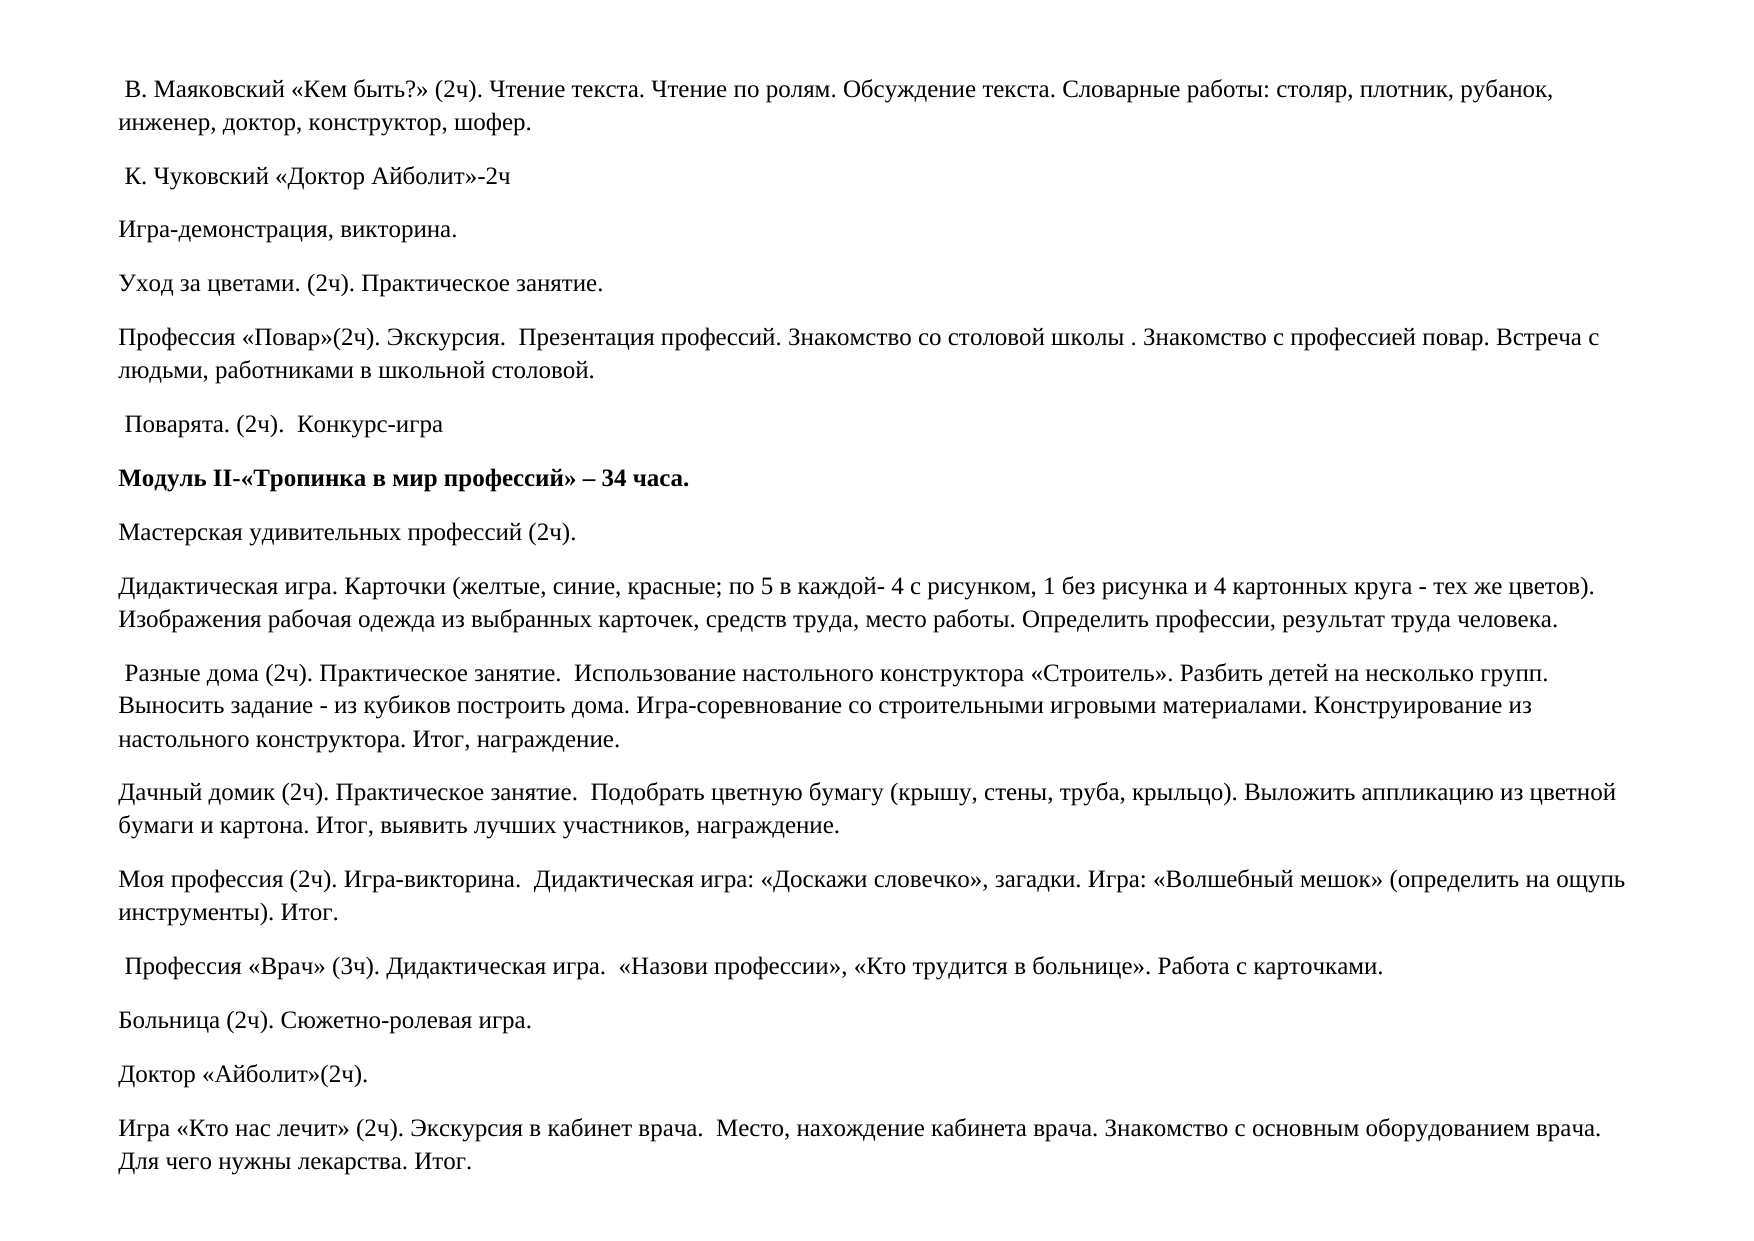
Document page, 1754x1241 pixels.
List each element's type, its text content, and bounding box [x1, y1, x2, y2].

text Доктор «Айболит»(2ч). [118, 1059, 1636, 1088]
text Моя профессия (2ч). Игра-викторина. Дидактическая игра: «Доскажи словечко», загадки. Игра: «Волшебный мешок» (определить на ощупь инструменты). Итог. [118, 864, 1636, 926]
text Поварята. (2ч). Конкурс-игра [118, 409, 1636, 438]
text Модуль II-«Тропинка в мир профессий» – 34 часа. [118, 463, 1636, 492]
text Игра-демонстрация, викторина. [118, 214, 1636, 243]
text Дачный домик (2ч). Практическое занятие. Подобрать цветную бумагу (крышу, стены, труба, крыльцо). Выложить аппликацию из цветной бумаги и картона. Итог, выявить лучших участников, награждение. [118, 777, 1636, 839]
text Разные дома (2ч). Практическое занятие. Использование настольного конструктора «Строитель». Разбить детей на несколько групп. Выносить задание - из кубиков построить дома. Игра-соревнование со строительными игровыми материалами. Конструирование из настольного конструктора. Итог, награждение. [118, 658, 1636, 752]
text Профессия «Повар»(2ч). Экскурсия. Презентация профессий. Знакомство со столовой школы . Знакомство с профессией повар. Встреча с людьми, работниками в школьной столовой. [118, 322, 1636, 384]
text Профессия «Врач» (3ч). Дидактическая игра. «Назови профессии», «Кто трудится в больнице». Работа с карточками. [118, 951, 1636, 980]
text Дидактическая игра. Карточки (желтые, синие, красные; по 5 в каждой- 4 с рисунком, 1 без рисунка и 4 картонных круга - тех же цветов). Изображения рабочая одежда из выбранных карточек, средств труда, место работы. Определить профессии, результат труда человека. [118, 571, 1636, 632]
text Уход за цветами. (2ч). Практическое занятие. [118, 268, 1636, 297]
text К. Чуковский «Доктор Айболит»-2ч [118, 161, 1636, 189]
text Мастерская удивительных профессий (2ч). [118, 517, 1636, 546]
text Игра «Кто нас лечит» (2ч). Экскурсия в кабинет врача. Место, нахождение кабинета врача. Знакомство с основным оборудованием врача. Для чего нужны лекарства. Итог. [118, 1113, 1636, 1174]
text В. Маяковский «Кем быть?» (2ч). Чтение текста. Чтение по ролям. Обсуждение текста. Словарные работы: столяр, плотник, рубанок, инженер, доктор, конструктор, шофер. [118, 74, 1636, 136]
text Больница (2ч). Сюжетно-ролевая игра. [118, 1005, 1636, 1034]
